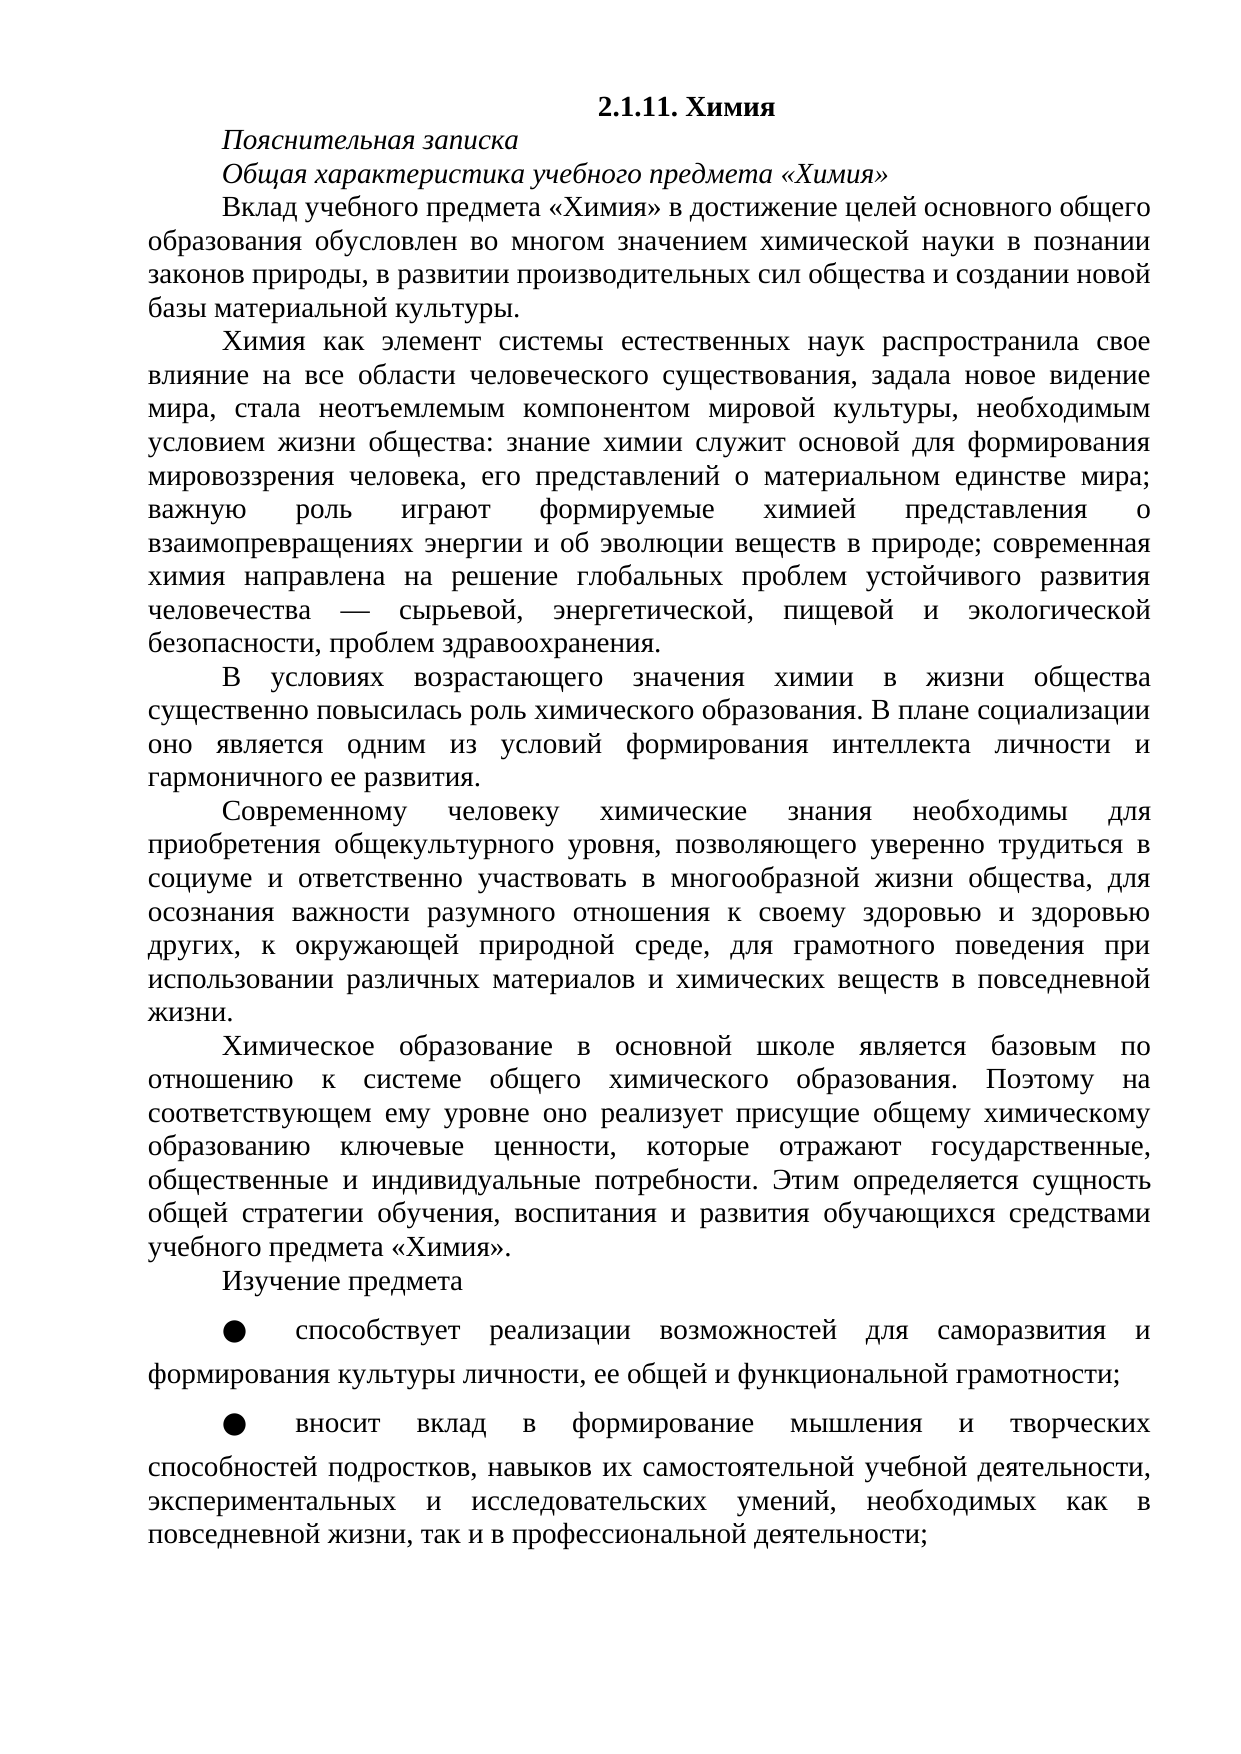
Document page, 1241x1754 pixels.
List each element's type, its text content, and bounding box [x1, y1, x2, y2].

list вносит вклад в формирование мышления и творческих способностей подростков, навыков их самостоятельной учебной деятельности, экспериментальных и исследовательских умений, необходимых как в повседневной жизни, так и в профессиональной деятельности; [148, 1389, 1152, 1550]
text Современному человеку химические знания необходимы для приобретения общекультурного уровня, позволяющего уверенно трудиться в социуме и ответственно участвовать в многообразной жизни общества, для осознания важности разумного отношения к своему здоровью и здоровью других, к окружающей природной среде, для грамотного поведения при использовании различных материалов и химических веществ в повседневной жизни. [148, 793, 1152, 1028]
text Химия как элемент системы естественных наук распространила свое влияние на все области человеческого существования, задала новое видение мира, стала неотъемлемым компонентом мировой культуры, необходимым условием жизни общества: знание химии служит основой для формирования мировоззрения человека, его представлений о материальном единстве мира; важную роль играют формируемые химией представления о взаимопревращениях энергии и об эволюции веществ в природе; современная химия направлена на решение глобальных проблем устойчивого развития человечества — сырьевой, энергетической, пищевой и экологической безопасности, проблем здравоохранения. [148, 323, 1152, 659]
text В условиях возрастающего значения химии в жизни общества существенно повысилась роль химического образования. В плане социализации оно является одним из условий формирования интеллекта личности и гармоничного ее развития. [148, 659, 1152, 793]
text Общая характеристика учебного предмета «Химия» [148, 156, 1152, 189]
text 2.1.11. Химия [148, 89, 1152, 122]
text Химическое образование в основной школе является базовым по отношению к системе общего химического образования. Поэтому на соответствующем ему уровне оно реализует присущие общему химическому образованию ключевые ценности, которые отражают государственные, общественные и индивидуальные потребности. Этим определяется сущность общей стратегии обучения, воспитания и развития обучающихся средствами учебного предмета «Химия». [148, 1028, 1152, 1263]
text Вклад учебного предмета «Химия» в достижение целей основного общего образования обусловлен во многом значением химической науки в познании законов природы, в развитии производительных сил общества и создании новой базы материальной культуры. [148, 189, 1152, 323]
list способствует реализации возможностей для саморазвития и формирования культуры личности, ее общей и функциональной грамотности; [148, 1296, 1152, 1389]
text Изучение предмета [148, 1263, 1152, 1296]
text Пояснительная записка [148, 122, 1152, 156]
